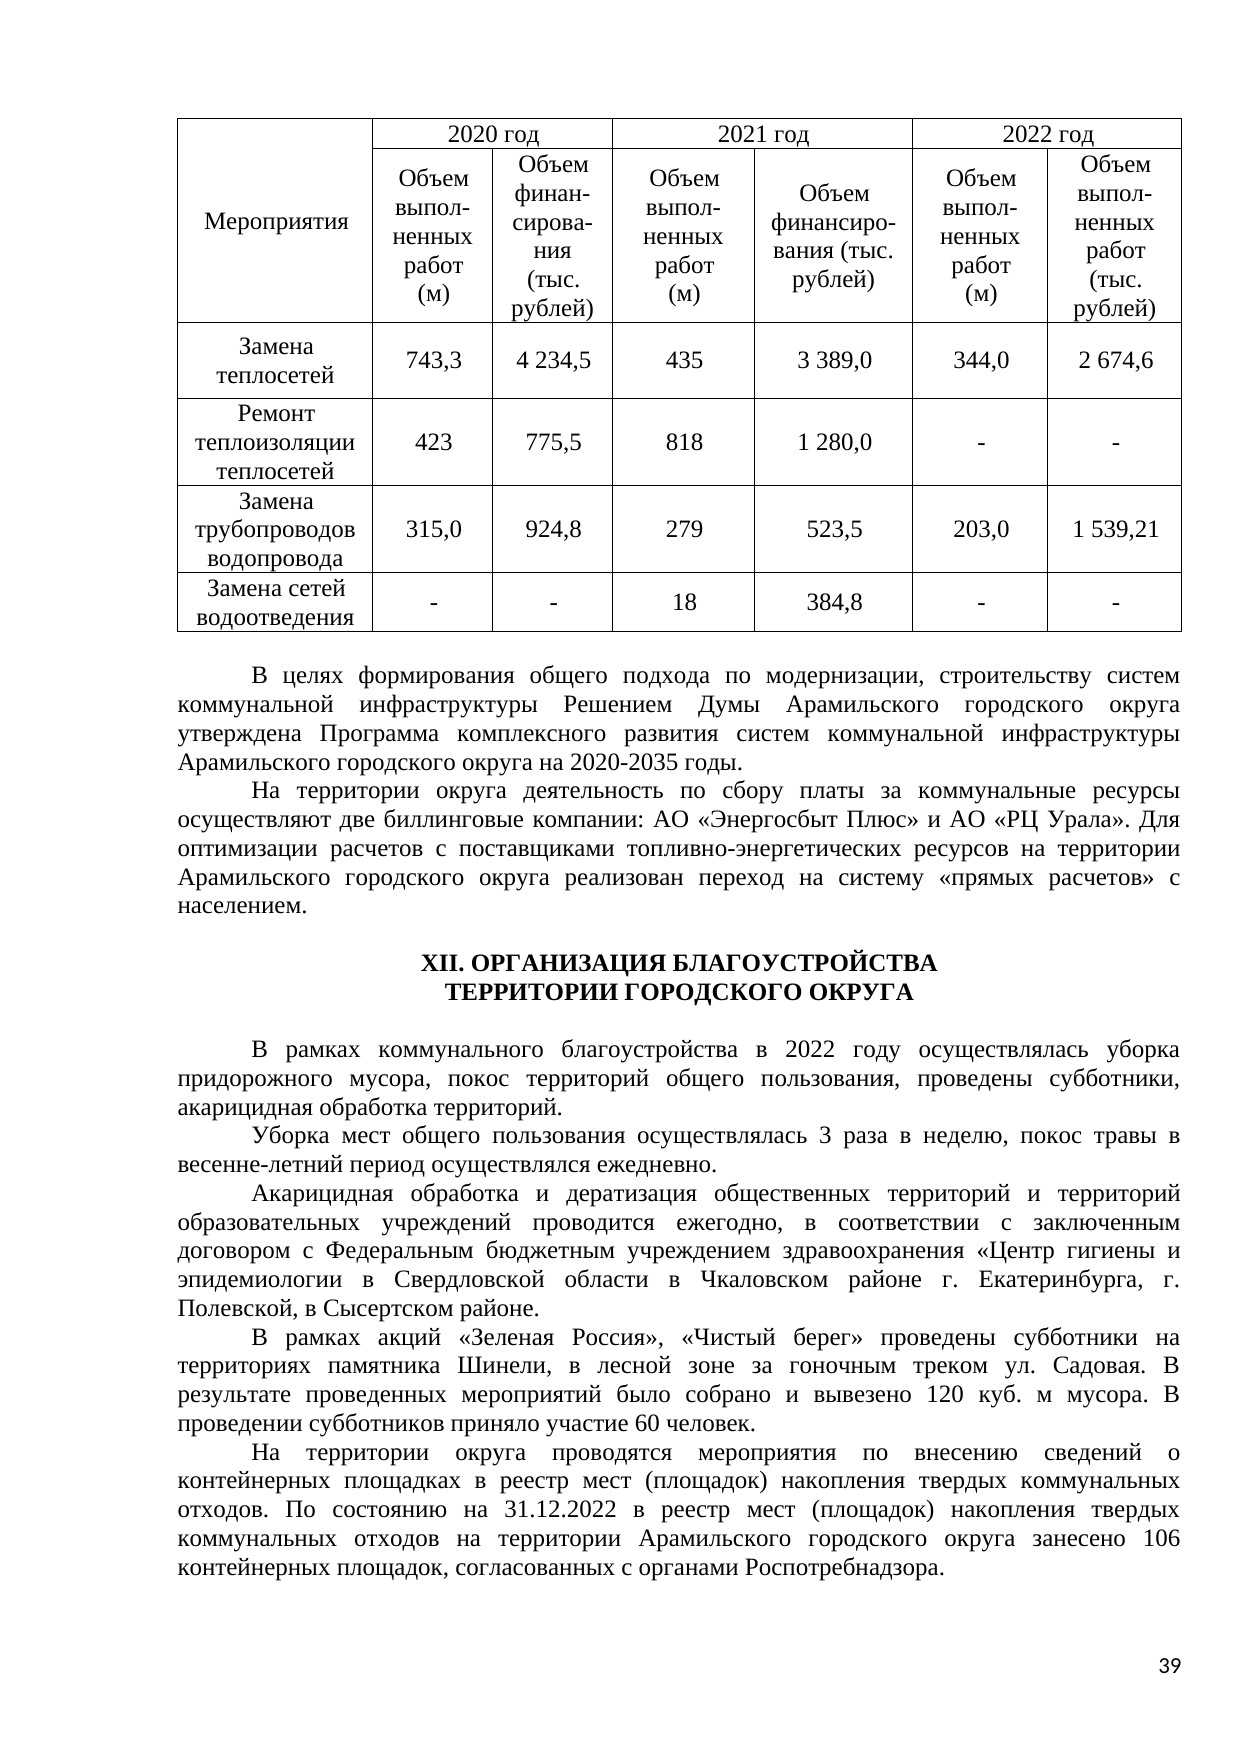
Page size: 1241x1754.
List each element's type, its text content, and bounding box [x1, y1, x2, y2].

table_cell - [373, 573, 492, 631]
table_header Мероприятия [178, 119, 372, 322]
table_cell - [913, 573, 1047, 631]
table_cell 344,0 [913, 323, 1047, 397]
table_cell - [913, 399, 1047, 485]
table_cell 775,5 [493, 399, 612, 485]
table_cell Замена сетей водоотведения [178, 573, 372, 631]
table_cell 384,8 [755, 573, 912, 631]
text На территории округа проводятся мероприятия по внесению сведений о контейнерных площадках в реестр мест (площадок) накопления твердых коммунальных отходов. По состоянию на 31.12.2022 в реестр мест (площадок) накопления твердых коммунальных отходов на территории Арамильского городского округа занесено 106 контейнерных площадок, согласованных с органами Роспотребнадзора. [177, 1437, 1181, 1580]
table_cell 279 [613, 486, 754, 572]
table_cell 1 539,21 [1048, 486, 1181, 572]
table_cell 3 389,0 [755, 323, 912, 397]
text Акарицидная обработка и дератизация общественных территорий и территорий образовательных учреждений проводится ежегодно, в соответствии с заключенным договором с Федеральным бюджетным учреждением здравоохранения «Центр гигиены и эпидемиологии в Свердловской области в Чкаловском районе г. Екатеринбурга, г. Полевской, в Сысертском районе. [177, 1178, 1181, 1322]
table_cell 2 674,6 [1048, 323, 1181, 397]
table_cell - [493, 573, 612, 631]
table_cell 743,3 [373, 323, 492, 397]
table_cell Объем финан-сирова-ния (тыс. рублей) [493, 149, 612, 322]
table_cell Объем финансиро-вания (тыс. рублей) [755, 149, 912, 322]
table_cell 4 234,5 [493, 323, 612, 397]
table_cell 18 [613, 573, 754, 631]
text На территории округа деятельность по сбору платы за коммунальные ресурсы осуществляют две биллинговые компании: АО «Энергосбыт Плюс» и АО «РЦ Урала». Для оптимизации расчетов с поставщиками топливно-энергетических ресурсов на территории Арамильского городского округа реализован переход на систему «прямых расчетов» с населением. [177, 775, 1181, 919]
table_cell Замена теплосетей [178, 323, 372, 397]
table_header 2022 год [913, 119, 1181, 148]
table_header 2020 год [373, 119, 612, 148]
table_cell 924,8 [493, 486, 612, 572]
table_cell Объем выпол-ненных работ (тыс. рублей) [1048, 149, 1181, 322]
table_cell 423 [373, 399, 492, 485]
table_cell Объем выпол-ненных работ (м) [913, 149, 1047, 322]
table_cell Ремонт теплоизоляции теплосетей [178, 399, 372, 485]
table_cell 1 280,0 [755, 399, 912, 485]
table_cell Замена трубопроводов водопровода [178, 486, 372, 572]
table_cell - [1048, 399, 1181, 485]
table_cell Объем выпол-ненных работ (м) [613, 149, 754, 322]
text В рамках коммунального благоустройства в 2022 году осуществлялась уборка придорожного мусора, покос территорий общего пользования, проведены субботники, акарицидная обработка территорий. [177, 1034, 1181, 1120]
table_cell 203,0 [913, 486, 1047, 572]
text Уборка мест общего пользования осуществлялась 3 раза в неделю, покос травы в весенне-летний период осуществлялся ежедневно. [177, 1120, 1181, 1178]
text В целях формирования общего подхода по модернизации, строительству систем коммунальной инфраструктуры Решением Думы Арамильского городского округа утверждена Программа комплексного развития систем коммунальной инфраструктуры Арамильского городского округа на 2020-2035 годы. [177, 660, 1181, 775]
table_cell 818 [613, 399, 754, 485]
table_cell 523,5 [755, 486, 912, 572]
table_cell Объем выпол-ненных работ (м) [373, 149, 492, 322]
text XII. ОРГАНИЗАЦИЯ БЛАГОУСТРОЙСТВА [177, 948, 1181, 977]
table_cell - [1048, 573, 1181, 631]
text ТЕРРИТОРИИ ГОРОДСКОГО ОКРУГА [177, 977, 1181, 1005]
table_header 2021 год [613, 119, 912, 148]
text В рамках акций «Зеленая Россия», «Чистый берег» проведены субботники на территориях памятника Шинели, в лесной зоне за гоночным треком ул. Садовая. В результате проведенных мероприятий было собрано и вывезено 120 куб. м мусора. В проведении субботников приняло участие 60 человек. [177, 1322, 1181, 1437]
table_cell 315,0 [373, 486, 492, 572]
table_cell 435 [613, 323, 754, 397]
